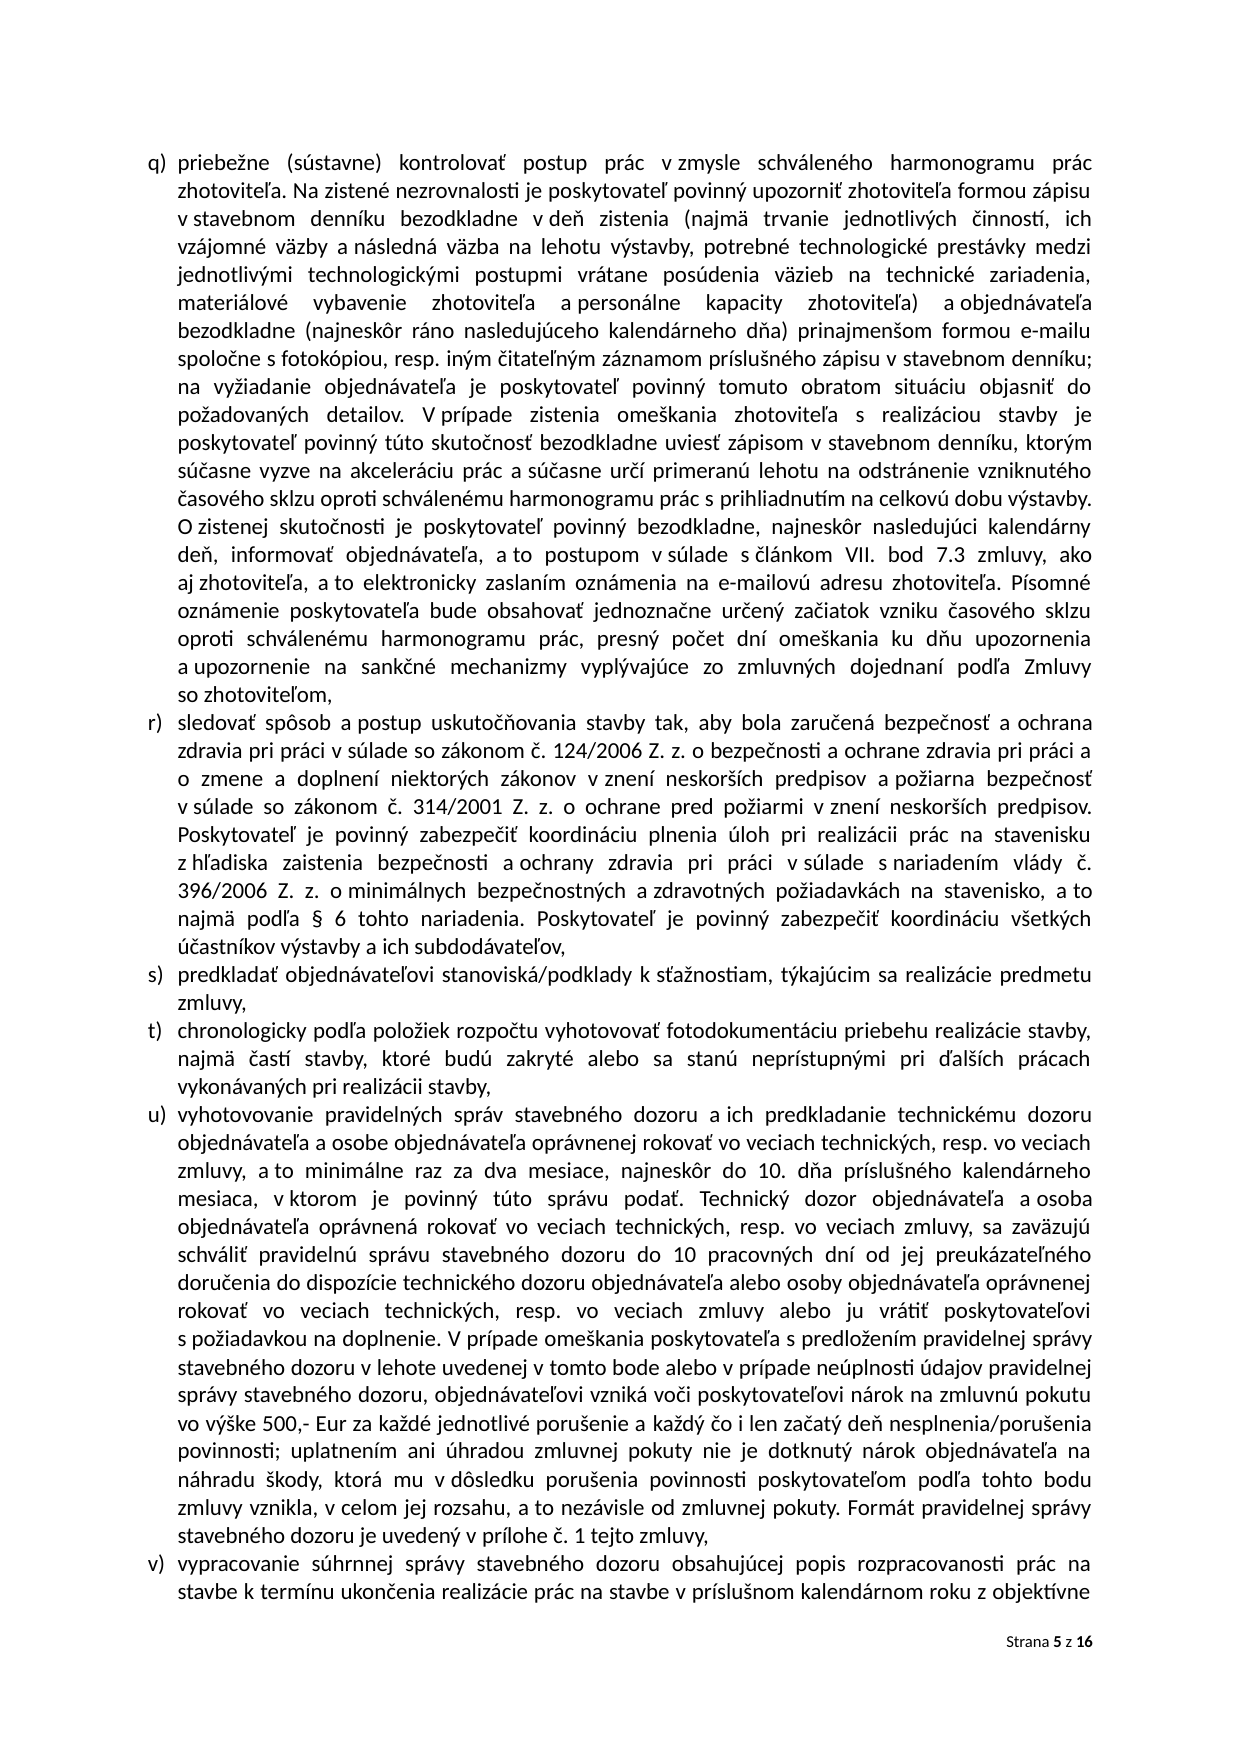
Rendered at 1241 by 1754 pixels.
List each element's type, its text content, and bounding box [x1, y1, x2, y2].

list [148, 1549, 1092, 1605]
list priebežne (sústavne) kontrolovať postup prác v zmysle schváleného harmonogramu prác zhotoviteľa. Na zistené nezrovnalosti je poskytovateľ povinný upozorniť zhotoviteľa formou zápisu v stavebnom denníku bezodkladne v deň zistenia (najmä trvanie jednotlivých činností, ich vzájomné väzby a následná väzba na lehotu výstavby, potrebné technologické prestávky medzi jednotlivými technologickými postupmi vrátane posúdenia väzieb na technické zariadenia, materiálové vybavenie zhotoviteľa a personálne kapacity zhotoviteľa) a objednávateľa bezodkladne (najneskôr ráno nasledujúceho kalendárneho dňa) prinajmenšom formou e-mailu spoločne s fotokópiou, resp. iným čitateľným záznamom príslušného zápisu v stavebnom denníku; na vyžiadanie objednávateľa je poskytovateľ povinný tomuto obratom situáciu objasniť do požadovaných detailov. V prípade zistenia omeškania zhotoviteľa s realizáciou stavby je poskytovateľ povinný túto skutočnosť bezodkladne uviesť zápisom v stavebnom denníku, ktorým súčasne vyzve na akceleráciu prác a súčasne určí primeranú lehotu na odstránenie vzniknutého časového sklzu oproti schválenému harmonogramu prác s prihliadnutím na celkovú dobu výstavby. O zistenej skutočnosti je poskytovateľ povinný bezodkladne, najneskôr nasledujúci kalendárny deň, informovať objednávateľa, a to postupom v súlade s článkom VII. bod 7.3 zmluvy, ako aj zhotoviteľa, a to elektronicky zaslaním oznámenia na e-mailovú adresu zhotoviteľa. Písomné oznámenie poskytovateľa bude obsahovať jednoznačne určený začiatok vzniku časového sklzu oproti schválenému harmonogramu prác, presný počet dní omeškania ku dňu upozornenia a upozornenie na sankčné mechanizmy vyplývajúce zo zmluvných dojednaní podľa Zmluvy so zhotoviteľom, [148, 148, 1092, 708]
list predkladať objednávateľovi stanoviská/podklady k sťažnostiam, týkajúcim sa realizácie predmetu zmluvy, [148, 960, 1092, 1016]
list chronologicky podľa položiek rozpočtu vyhotovovať fotodokumentáciu priebehu realizácie stavby, najmä častí stavby, ktoré budú zakryté alebo sa stanú neprístupnými pri ďalších prácach vykonávaných pri realizácii stavby, [148, 1016, 1092, 1100]
list sledovať spôsob a postup uskutočňovania stavby tak, aby bola zaručená bezpečnosť a ochrana zdravia pri práci v súlade so zákonom č. 124/2006 Z. z. o bezpečnosti a ochrane zdravia pri práci a o zmene a doplnení niektorých zákonov v znení neskorších predpisov a požiarna bezpečnosť v súlade so zákonom č. 314/2001 Z. z. o ochrane pred požiarmi v znení neskorších predpisov. Poskytovateľ je povinný zabezpečiť koordináciu plnenia úloh pri realizácii prác na stavenisku z hľadiska zaistenia bezpečnosti a ochrany zdravia pri práci v súlade s nariadením vlády č. 396/2006 Z. z. o minimálnych bezpečnostných a zdravotných požiadavkách na stavenisko, a to najmä podľa § 6 tohto nariadenia. Poskytovateľ je povinný zabezpečiť koordináciu všetkých účastníkov výstavby a ich subdodávateľov, [148, 708, 1092, 960]
list vyhotovovanie pravidelných správ stavebného dozoru a ich predkladanie technickému dozoru objednávateľa a osobe objednávateľa oprávnenej rokovať vo veciach technických, resp. vo veciach zmluvy, a to minimálne raz za dva mesiace, najneskôr do 10. dňa príslušného kalendárneho mesiaca, v ktorom je povinný túto správu podať. Technický dozor objednávateľa a osoba objednávateľa oprávnená rokovať vo veciach technických, resp. vo veciach zmluvy, sa zaväzujú schváliť pravidelnú správu stavebného dozoru do 10 pracovných dní od jej preukázateľného doručenia do dispozície technického dozoru objednávateľa alebo osoby objednávateľa oprávnenej rokovať vo veciach technických, resp. vo veciach zmluvy alebo ju vrátiť poskytovateľovi s požiadavkou na doplnenie. V prípade omeškania poskytovateľa s predložením pravidelnej správy stavebného dozoru v lehote uvedenej v tomto bode alebo v prípade neúplnosti údajov pravidelnej správy stavebného dozoru, objednávateľovi vzniká voči poskytovateľovi nárok na zmluvnú pokutu vo výške 500,- Eur za každé jednotlivé porušenie a každý čo i len začatý deň nesplnenia/porušenia povinnosti; uplatnením ani úhradou zmluvnej pokuty nie je dotknutý nárok objednávateľa na náhradu škody, ktorá mu v dôsledku porušenia povinnosti poskytovateľom podľa tohto bodu zmluvy vznikla, v celom jej rozsahu, a to nezávisle od zmluvnej pokuty. Formát pravidelnej správy stavebného dozoru je uvedený v prílohe č. 1 tejto zmluvy, [148, 1100, 1092, 1549]
